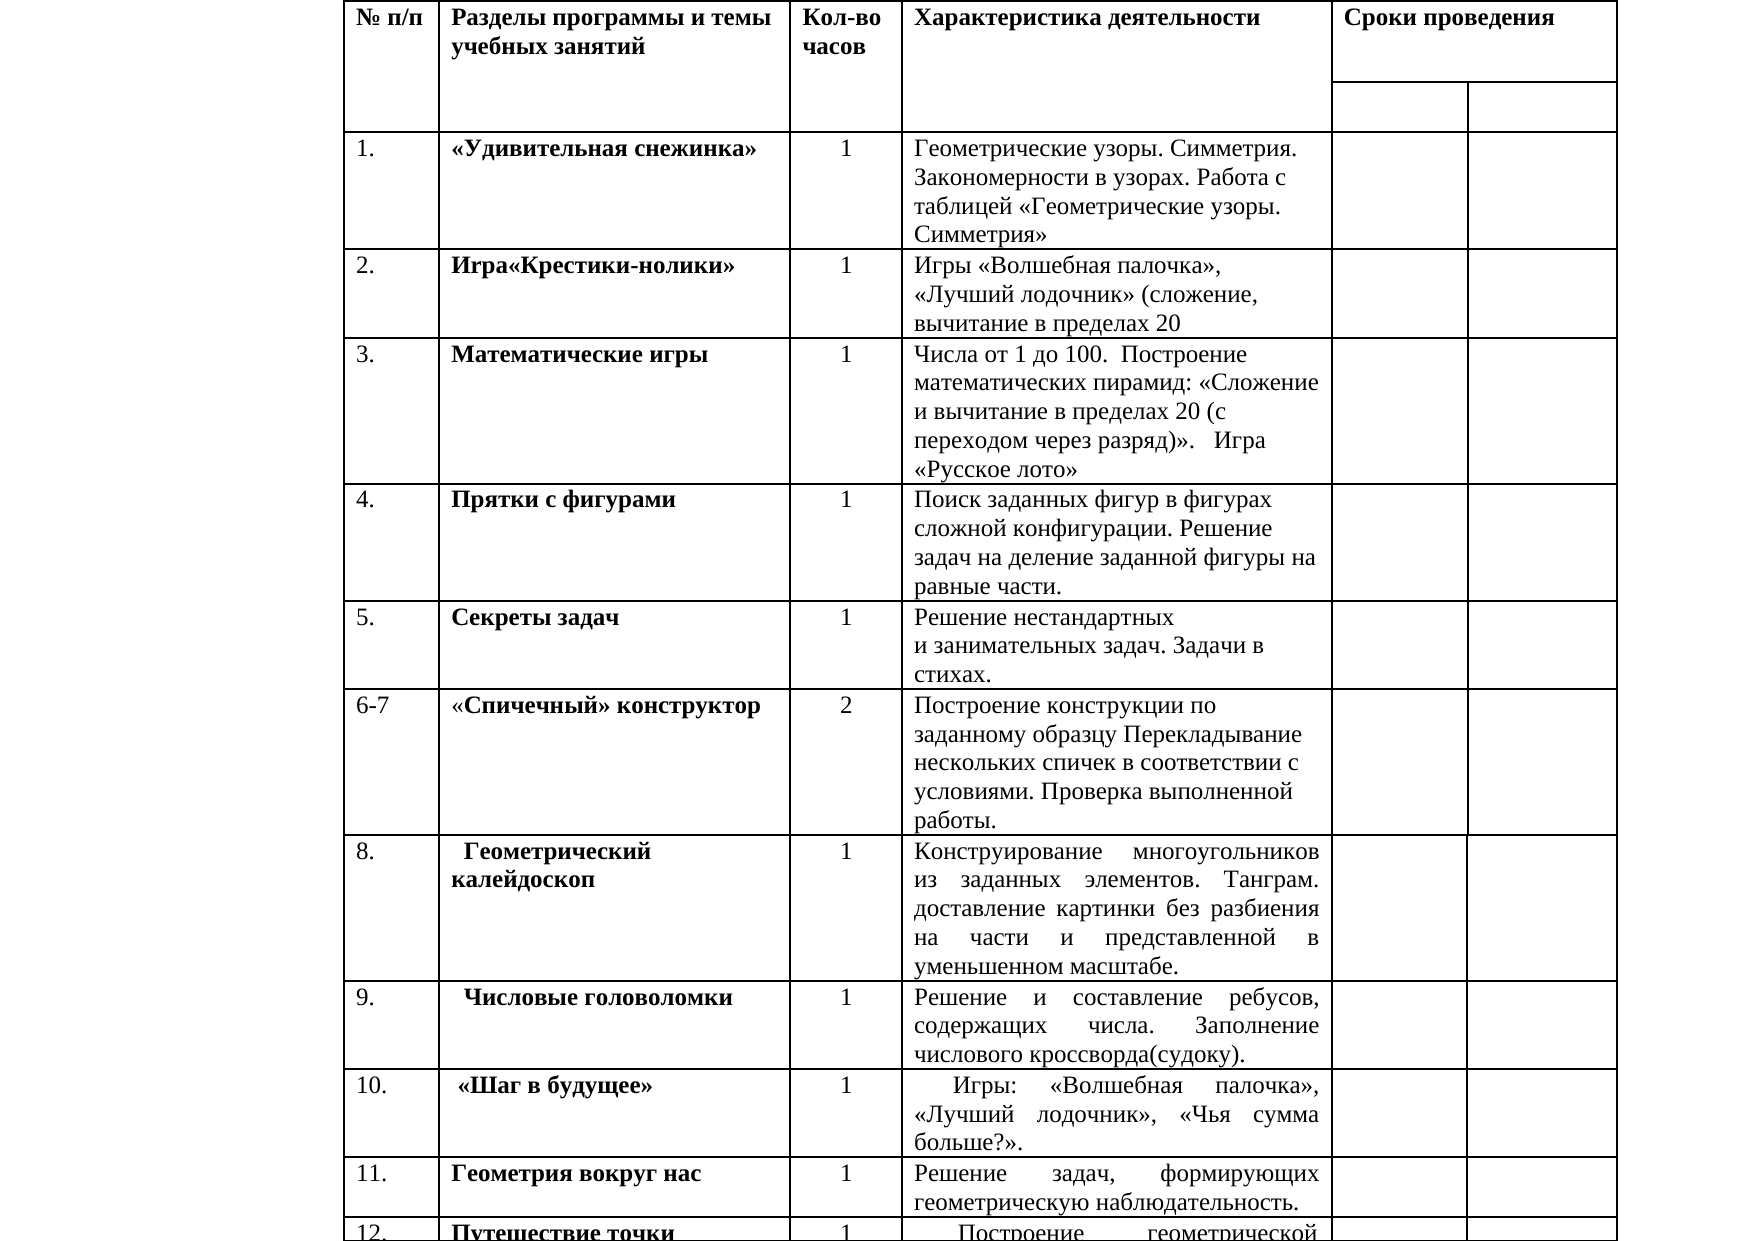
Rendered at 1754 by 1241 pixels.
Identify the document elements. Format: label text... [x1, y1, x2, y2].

table_cell [1333, 133, 1467, 248]
table_header Кол-во часов [791, 2, 901, 131]
table_header Разделы программы и темы учебных занятий [440, 2, 789, 131]
table_cell 1 [791, 1070, 901, 1156]
table_cell 5. [345, 602, 438, 688]
table_cell Конструирование многоугольников из заданных элементов. Танграм. доставление картинки без разбиения на части и представленной в уменьшенном масштабе. [903, 836, 1331, 979]
table_cell [1469, 690, 1616, 834]
table_cell [1333, 1158, 1466, 1216]
table_cell 1. [345, 133, 438, 248]
table_cell 11. [345, 1158, 438, 1216]
table_cell Игры: «Волшебная палочка», «Лучший лодочник», «Чья сумма больше?». [903, 1070, 1331, 1156]
table_cell Поиск заданных фигур в фигурах сложной конфигурации. Решение задач на деление заданной фигуры на равные части. [903, 485, 1331, 599]
table_cell [1469, 485, 1616, 599]
table_cell «Шаг в будущее» [440, 1070, 789, 1156]
table_cell 1 [791, 339, 901, 482]
table_cell Геометрический калейдоскоп [440, 836, 789, 979]
table_cell [1469, 250, 1616, 337]
table_cell 4. [345, 485, 438, 599]
table_cell «Удивительная снежинка» [440, 133, 789, 248]
table_cell 1 [791, 250, 901, 337]
table_cell [1333, 602, 1467, 688]
table_cell 12. [345, 1218, 438, 1240]
table_cell Геометрия вокруг нас [440, 1158, 789, 1216]
table_cell [1333, 339, 1467, 482]
table_cell «Спичечный» конструктор [440, 690, 789, 834]
table_cell 1 [791, 982, 901, 1068]
table_cell [1333, 250, 1467, 337]
table_cell Числа от 1 до 100. Построение математических пирамид: «Сложение и вычитание в пределах 20 (с переходом через разряд)». Игра «Русское лото» [903, 339, 1331, 482]
table_cell Числовые головоломки [440, 982, 789, 1068]
table_cell [1333, 1218, 1466, 1240]
table_cell Решение нестандартных и занимательных задач. Задачи в стихах. [903, 602, 1331, 688]
table_cell Решение и составление ребусов, содержащих числа. Заполнение числового кроссворда(судоку). [903, 982, 1331, 1068]
table_cell [1468, 982, 1616, 1068]
table_cell 2. [345, 250, 438, 337]
table_cell 8. [345, 836, 438, 979]
table_cell Прятки с фигурами [440, 485, 789, 599]
table_header Сроки проведения [1333, 2, 1616, 81]
table_cell 2 [791, 690, 901, 834]
table_cell [1469, 339, 1616, 482]
table_cell [1333, 1070, 1466, 1156]
table_cell 6-7 [345, 690, 438, 834]
table_cell [1468, 836, 1616, 979]
table_cell Математические игры [440, 339, 789, 482]
table_cell 9. [345, 982, 438, 1068]
table_cell Иrpa«Крестики-нолики» [440, 250, 789, 337]
table_cell [1469, 602, 1616, 688]
table_cell 1 [791, 602, 901, 688]
table_cell [1333, 83, 1467, 131]
table_cell 1 [791, 1158, 901, 1216]
table_cell Путешествие точки [440, 1218, 789, 1240]
table_cell 1 [791, 836, 901, 979]
table_cell Секреты задач [440, 602, 789, 688]
table_cell [1333, 982, 1466, 1068]
table_cell 3. [345, 339, 438, 482]
table_cell [1333, 690, 1467, 834]
table_cell [1469, 83, 1616, 131]
table_cell 1 [791, 1218, 901, 1240]
table_cell Решение задач, формирующих геометрическую наблюдательность. [903, 1158, 1331, 1216]
table_header № п/п [345, 2, 438, 131]
table_cell [1468, 1070, 1616, 1156]
table_header Характеристика деятельности [903, 2, 1331, 131]
table_cell [1333, 836, 1466, 979]
table_cell Игры «Волшебная палочка», «Лучший лодочник» (сложение, вычитание в пределах 20 [903, 250, 1331, 337]
table_cell [1468, 1218, 1616, 1240]
table_cell [1333, 485, 1467, 599]
table_cell 1 [791, 485, 901, 599]
table_cell Геометрические узоры. Симметрия. Закономерности в узорах. Работа с таблицей «Геометрические узоры. Симметрия» [903, 133, 1331, 248]
table_cell [1468, 1158, 1616, 1216]
table_cell 10. [345, 1070, 438, 1156]
table_cell 1 [791, 133, 901, 248]
table_cell [1469, 133, 1616, 248]
table_cell Построение конструкции по заданному образцу Перекладывание нескольких спичек в соответствии с условиями. Проверка выполненной работы. [903, 690, 1331, 834]
